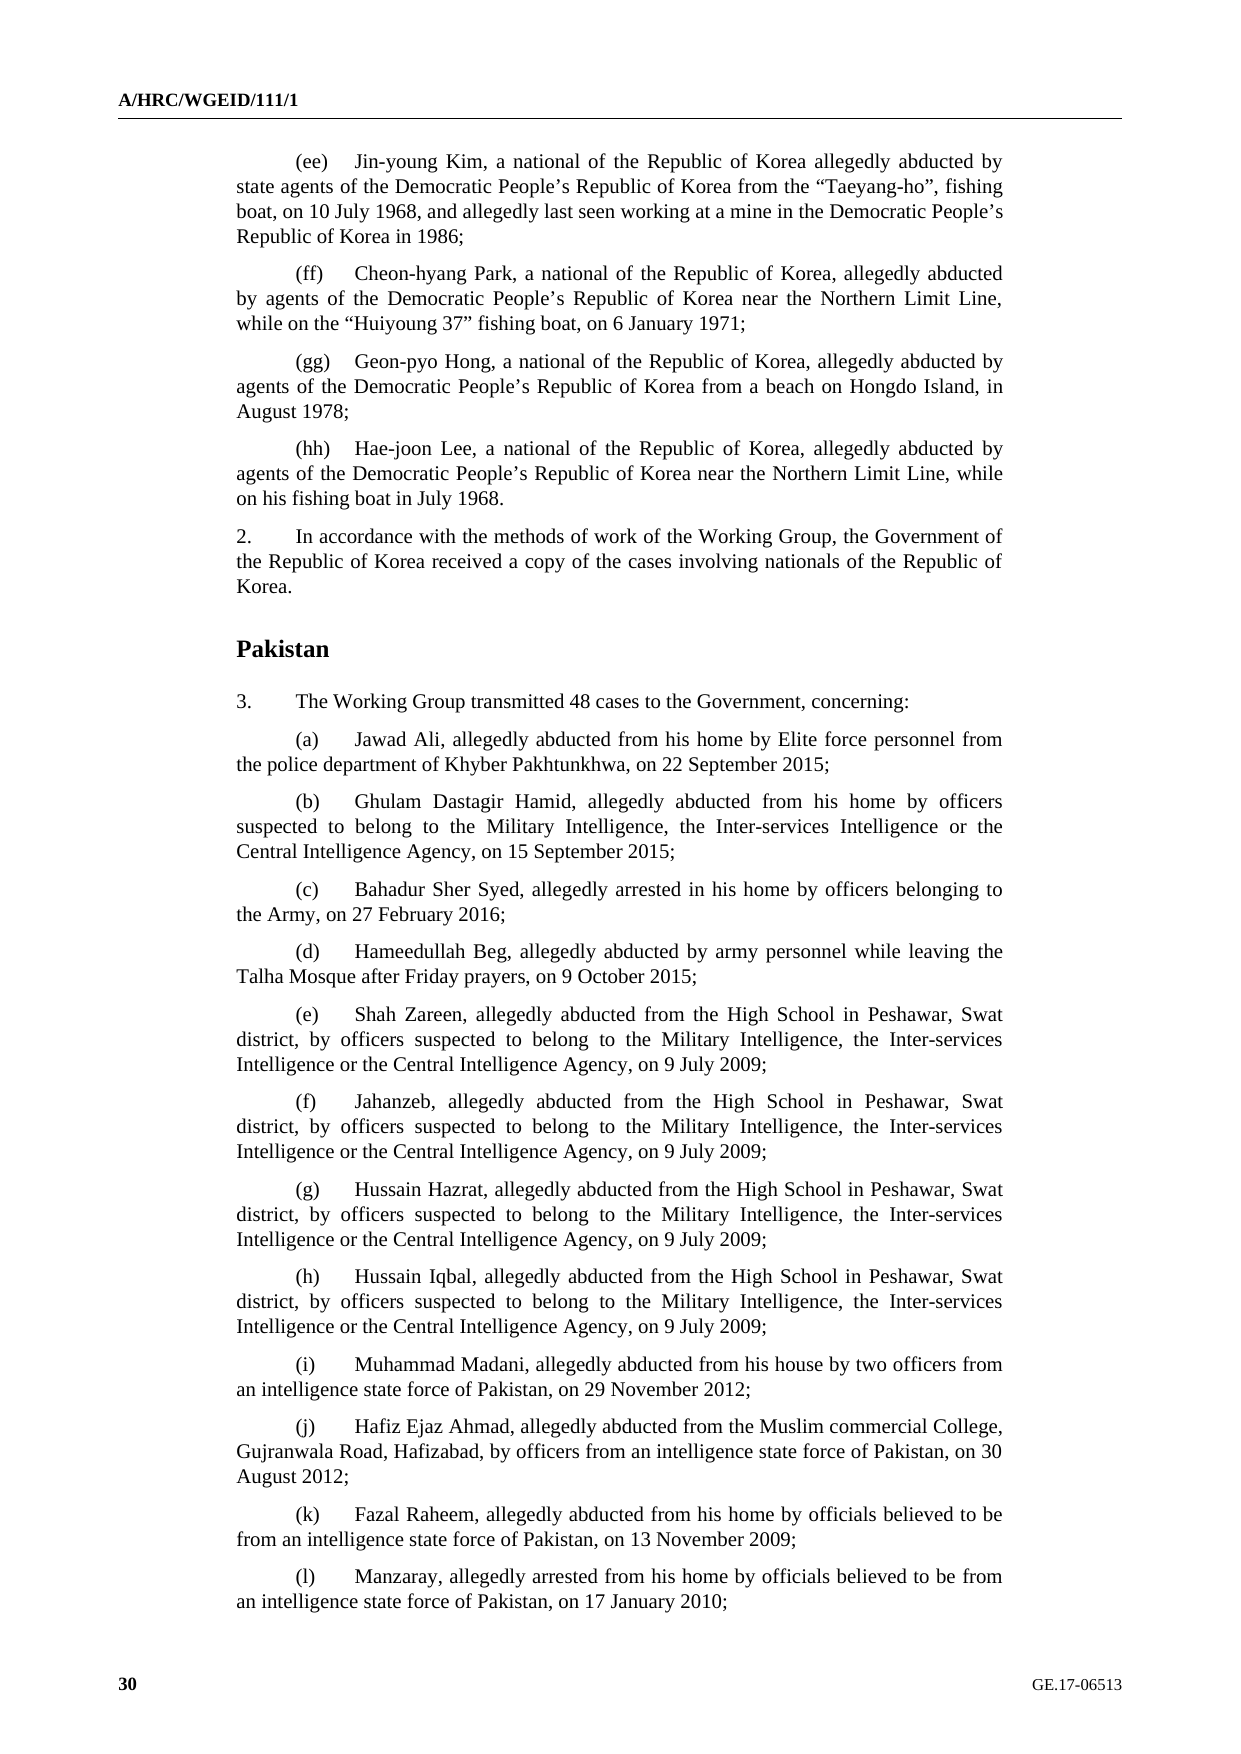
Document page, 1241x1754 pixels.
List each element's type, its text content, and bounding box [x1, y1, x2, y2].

text (c) Bahadur Sher Syed, allegedly arrested in his home by officers belonging to the Army, on 27 February 2016; [236, 876, 1004, 926]
text (j) Hafiz Ejaz Ahmad, allegedly abducted from the Muslim commercial College, Gujranwala Road, Hafizabad, by officers from an intelligence state force of Pakistan, on 30 August 2012; [236, 1413, 1004, 1488]
text 2. In accordance with the methods of work of the Working Group, the Government of the Republic of Korea received a copy of the cases involving nationals of the Republic of Korea. [236, 523, 1004, 598]
text (l) Manzaray, allegedly arrested from his home by officials believed to be from an intelligence state force of Pakistan, on 17 January 2010; [236, 1563, 1004, 1613]
text (ee) Jin-young Kim, a national of the Republic of Korea allegedly abducted by state agents of the Democratic People’s Republic of Korea from the “Taeyang-ho”, fishing boat, on 10 July 1968, and allegedly last seen working at a mine in the Democratic People’s Republic of Korea in 1986; [236, 148, 1004, 248]
text (a) Jawad Ali, allegedly abducted from his home by Elite force personnel from the police department of Khyber Pakhtunkhwa, on 22 September 2015; [236, 726, 1004, 776]
text (e) Shah Zareen, allegedly abducted from the High School in Peshawar, Swat district, by officers suspected to belong to the Military Intelligence, the Inter-services Intelligence or the Central Intelligence Agency, on 9 July 2009; [236, 1001, 1004, 1076]
text (g) Hussain Hazrat, allegedly abducted from the High School in Peshawar, Swat district, by officers suspected to belong to the Military Intelligence, the Inter-services Intelligence or the Central Intelligence Agency, on 9 July 2009; [236, 1176, 1004, 1251]
text 3. The Working Group transmitted 48 cases to the Government, concerning: [236, 688, 1004, 713]
text (f) Jahanzeb, allegedly abducted from the High School in Peshawar, Swat district, by officers suspected to belong to the Military Intelligence, the Inter-services Intelligence or the Central Intelligence Agency, on 9 July 2009; [236, 1088, 1004, 1163]
text (ff) Cheon-hyang Park, a national of the Republic of Korea, allegedly abducted by agents of the Democratic People’s Republic of Korea near the Northern Limit Line, while on the “Huiyoung 37” fishing boat, on 6 January 1971; [236, 260, 1004, 335]
text Pakistan [118, 635, 1004, 663]
text (hh) Hae-joon Lee, a national of the Republic of Korea, allegedly abducted by agents of the Democratic People’s Republic of Korea near the Northern Limit Line, while on his fishing boat in July 1968. [236, 435, 1004, 510]
text (gg) Geon-pyo Hong, a national of the Republic of Korea, allegedly abducted by agents of the Democratic People’s Republic of Korea from a beach on Hongdo Island, in August 1978; [236, 348, 1004, 423]
text (k) Fazal Raheem, allegedly abducted from his home by officials believed to be from an intelligence state force of Pakistan, on 13 November 2009; [236, 1501, 1004, 1551]
text (b) Ghulam Dastagir Hamid, allegedly abducted from his home by officers suspected to belong to the Military Intelligence, the Inter-services Intelligence or the Central Intelligence Agency, on 15 September 2015; [236, 788, 1004, 863]
text (d) Hameedullah Beg, allegedly abducted by army personnel while leaving the Talha Mosque after Friday prayers, on 9 October 2015; [236, 938, 1004, 988]
text (h) Hussain Iqbal, allegedly abducted from the High School in Peshawar, Swat district, by officers suspected to belong to the Military Intelligence, the Inter-services Intelligence or the Central Intelligence Agency, on 9 July 2009; [236, 1263, 1004, 1338]
text (i) Muhammad Madani, allegedly abducted from his house by two officers from an intelligence state force of Pakistan, on 29 November 2012; [236, 1351, 1004, 1401]
